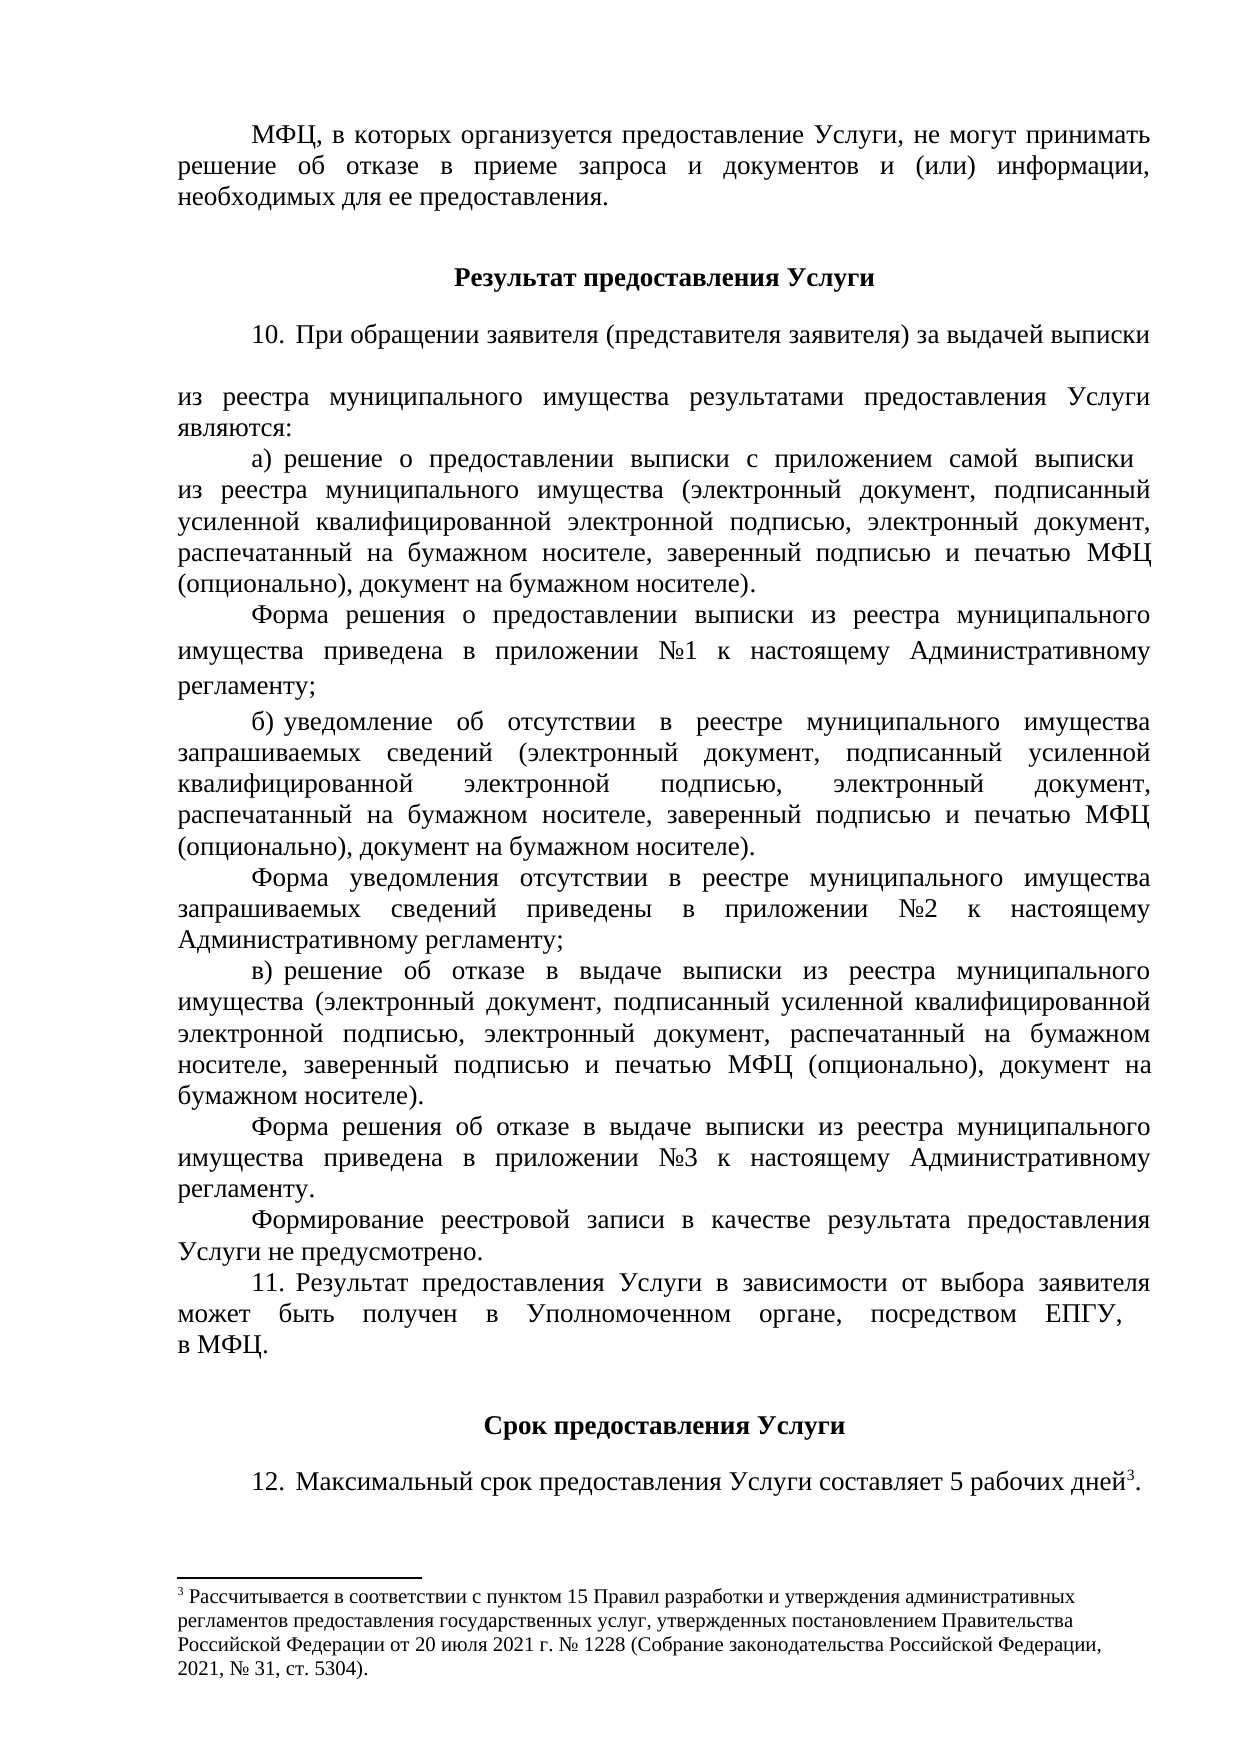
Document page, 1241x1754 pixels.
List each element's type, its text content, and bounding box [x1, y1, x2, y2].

list Максимальный срок предоставления Услуги составляет 5 рабочих дней. [177, 1465, 1152, 1497]
text МФЦ, в которых организуется предоставление Услуги, не могут принимать решение об отказе в приеме запроса и документов и (или) информации, необходимых для ее предоставления. [177, 118, 1152, 212]
list решение об отказе в выдаче выписки из реестра муниципального имущества (электронный документ, подписанный усиленной квалифицированной электронной подписью, электронный документ, распечатанный на бумажном носителе, заверенный подписью и печатью МФЦ (опционально), документ на бумажном носителе). [177, 954, 1152, 1110]
list Форма решения о предоставлении выписки из реестра муниципального имущества приведена в приложении №1 к настоящему Административному регламенту; [177, 598, 1152, 701]
text Форма решения об отказе в выдаче выписки из реестра муниципального имущества приведена в приложении №3 к настоящему Административному регламенту. [177, 1110, 1152, 1203]
list решение о предоставлении выписки с приложением самой выписки из реестра муниципального имущества (электронный документ, подписанный усиленной квалифицированной электронной подписью, электронный документ, распечатанный на бумажном носителе, заверенный подписью и печатью МФЦ (опционально), документ на бумажном носителе). [177, 442, 1152, 598]
text Срок предоставления Услуги [177, 1409, 1152, 1440]
list Результат предоставления Услуги в зависимости от выбора заявителя может быть получен в Уполномоченном органе, посредством ЕПГУ, в МФЦ. [177, 1266, 1152, 1359]
text Формирование реестровой записи в качестве результата предоставления Услуги не предусмотрено. [177, 1203, 1152, 1266]
list При обращении заявителя (представителя заявителя) за выдачей выписки из реестра муниципального имущества результатами предоставления Услуги являются: [177, 318, 1152, 442]
text Результат предоставления Услуги [177, 262, 1152, 293]
list уведомление об отсутствии в реестре муниципального имущества запрашиваемых сведений (электронный документ, подписанный усиленной квалифицированной электронной подписью, электронный документ, распечатанный на бумажном носителе, заверенный подписью и печатью МФЦ (опционально), документ на бумажном носителе). [177, 705, 1152, 861]
text Форма уведомления отсутствии в реестре муниципального имущества запрашиваемых сведений приведены в приложении №2 к настоящему Административному регламенту; [177, 861, 1152, 954]
